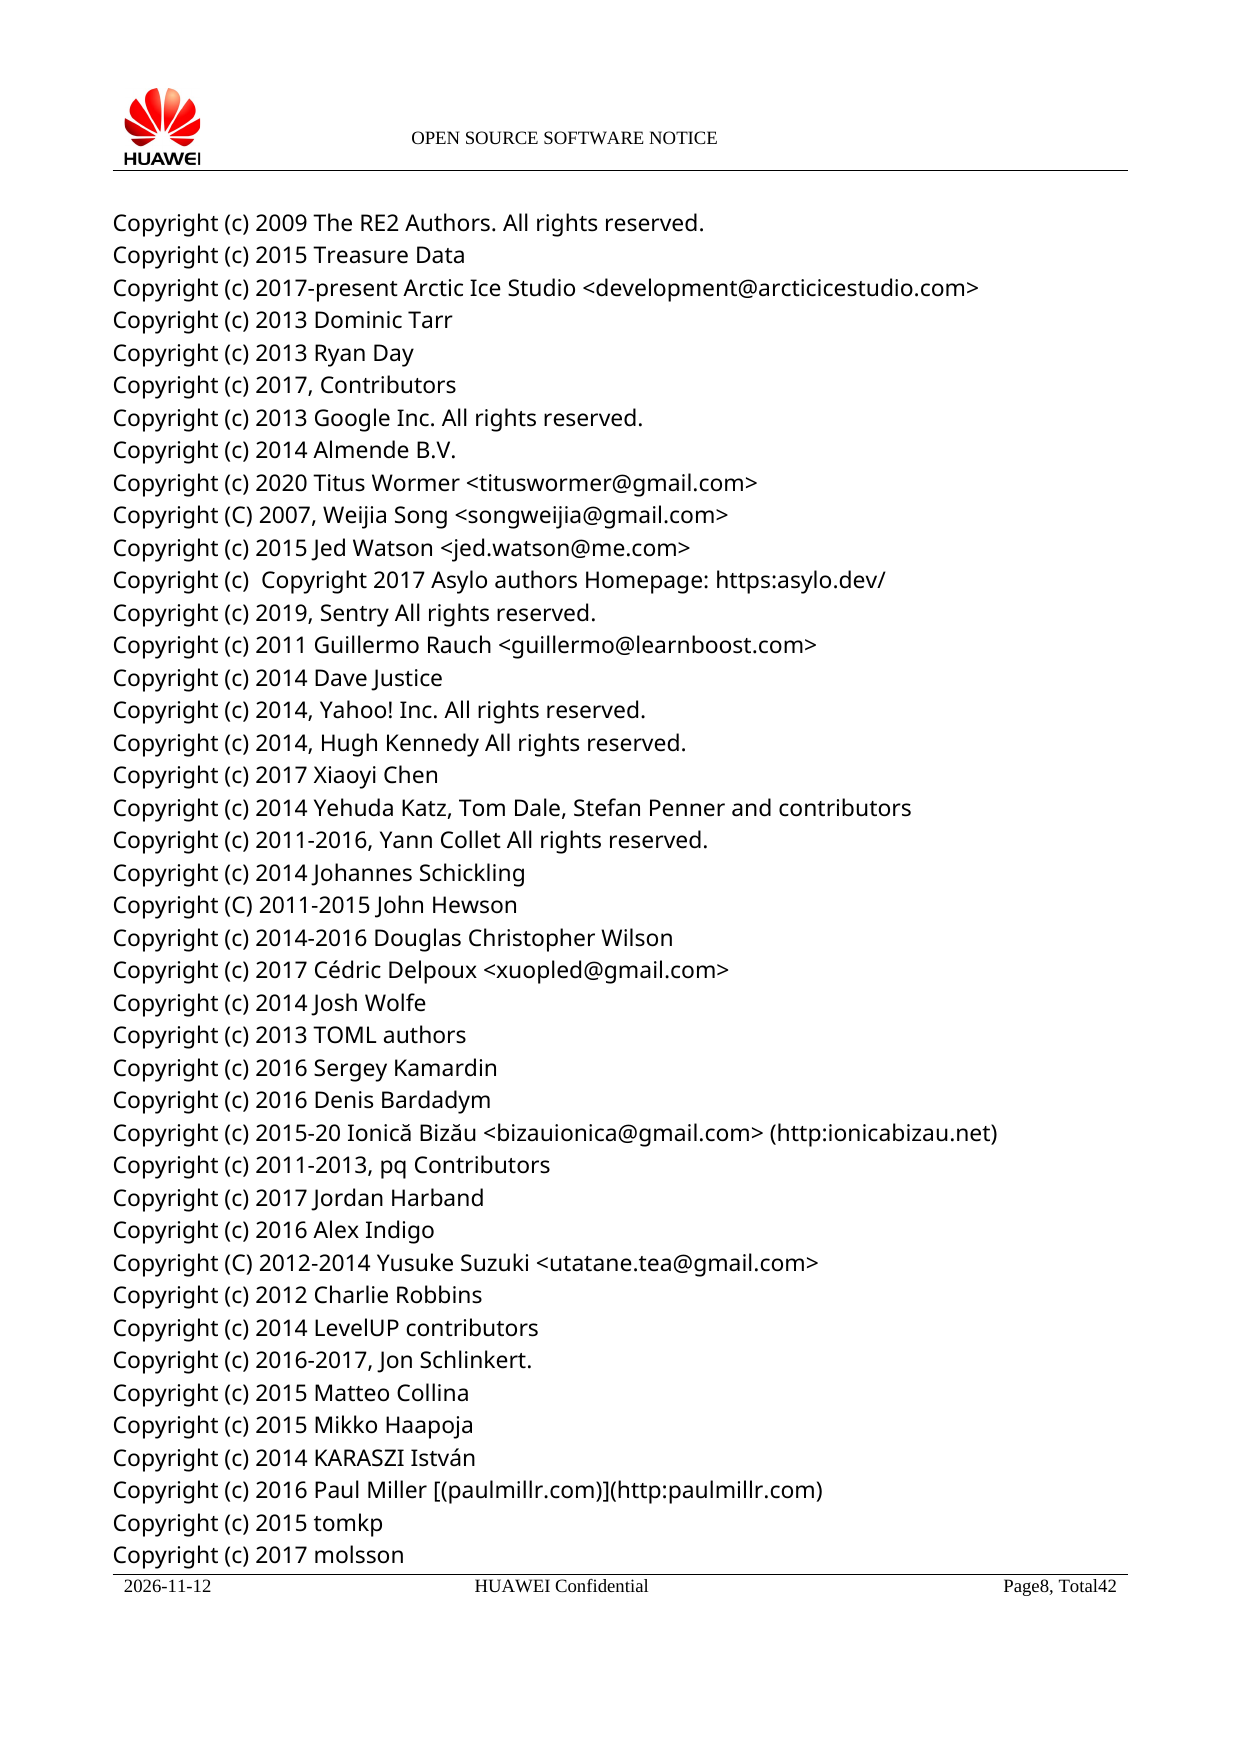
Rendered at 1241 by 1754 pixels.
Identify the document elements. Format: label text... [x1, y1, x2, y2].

picture [124, 88, 201, 165]
